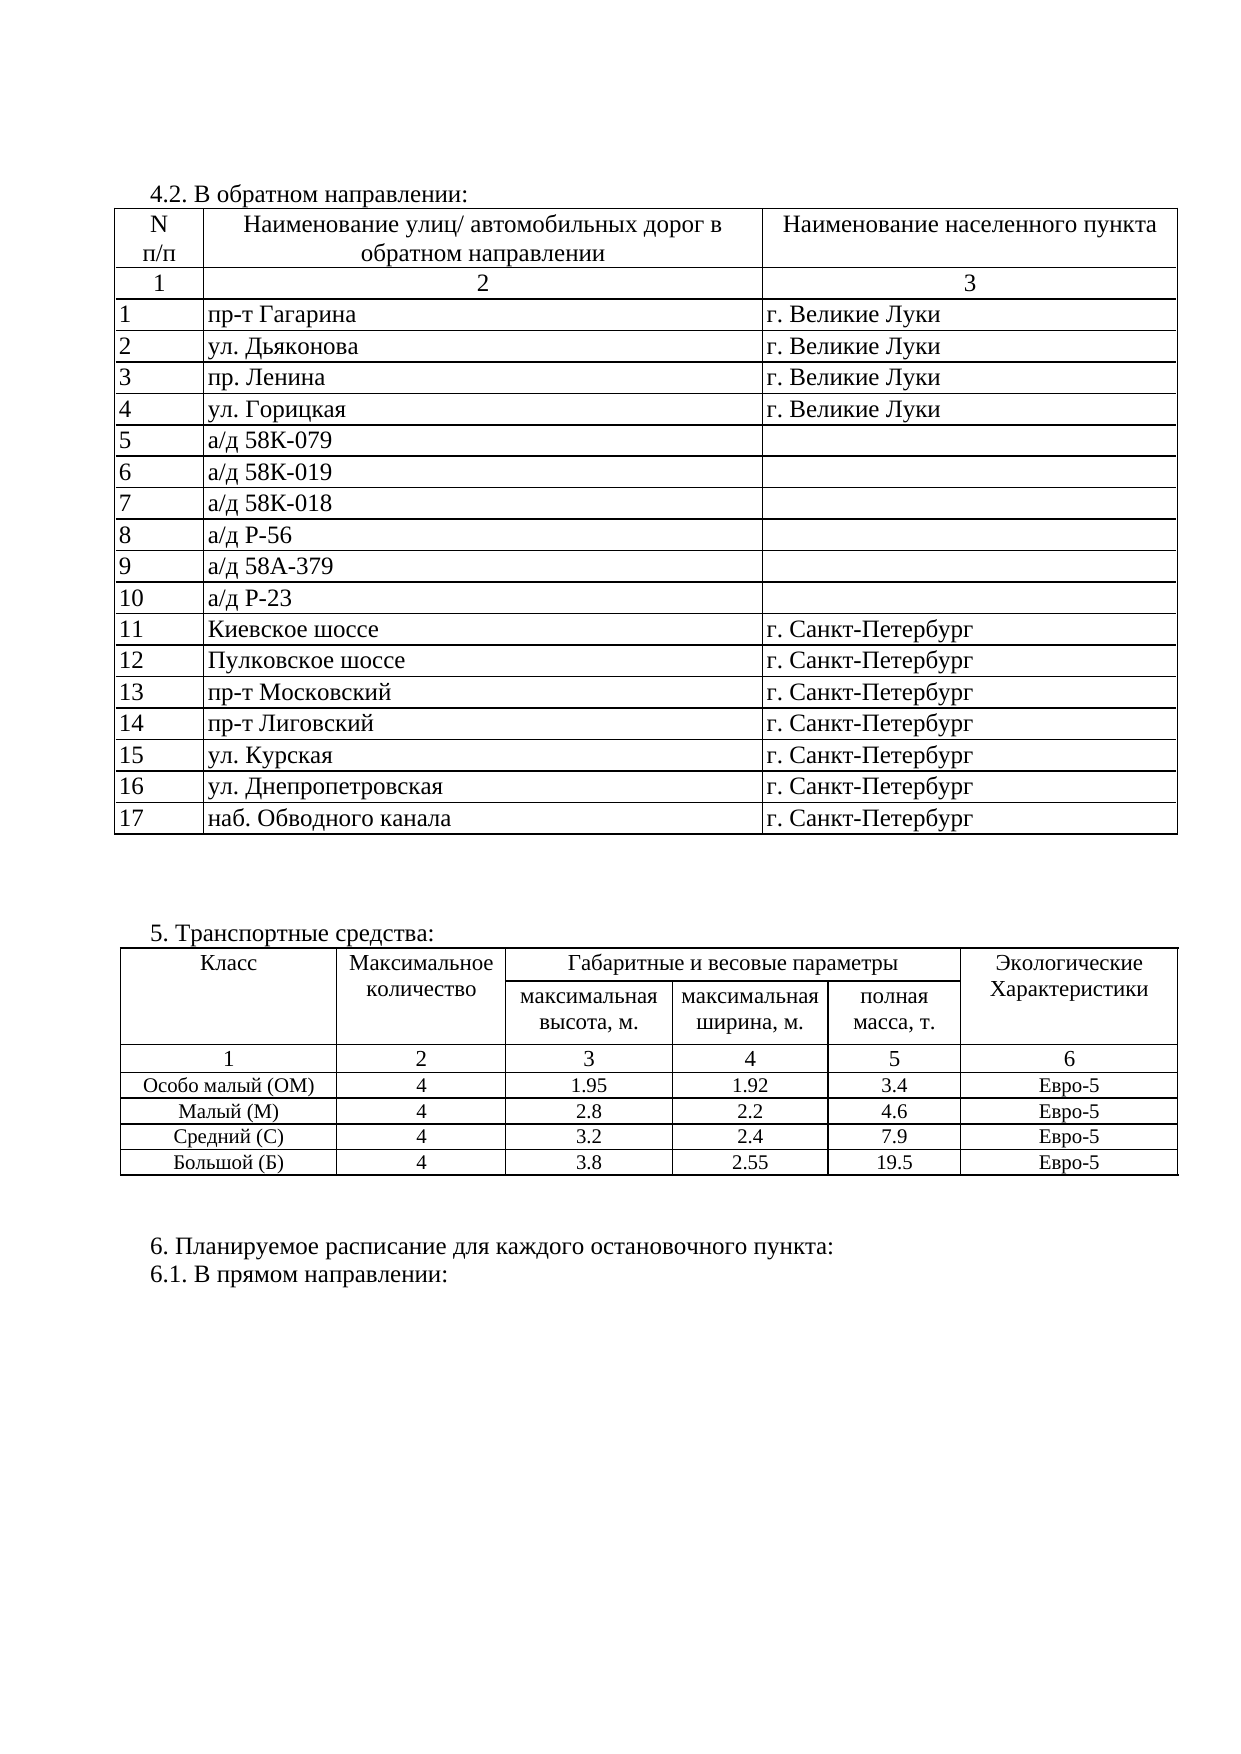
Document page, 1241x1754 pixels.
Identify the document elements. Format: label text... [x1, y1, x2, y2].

table_cell 13 [115, 677, 203, 707]
table_cell 3.2 [506, 1125, 672, 1148]
table_cell г. Санкт-Петербург [763, 801, 1177, 833]
table_cell 12 [115, 645, 203, 676]
table_cell ул. Горицкая [204, 394, 762, 424]
table_cell ул. Дьяконова [204, 331, 762, 361]
table_cell 4 [337, 1073, 505, 1097]
table_cell Большой (Б) [121, 1150, 336, 1174]
table_cell 1 [115, 299, 203, 329]
table_cell 2.55 [673, 1150, 827, 1174]
table_cell [763, 424, 1177, 455]
table_cell г. Санкт-Петербург [763, 676, 1177, 707]
table_cell 6 [961, 1045, 1177, 1072]
table_cell г. Великие Луки [763, 298, 1177, 329]
table_cell 19.5 [829, 1150, 960, 1174]
table_header Наименование населенного пункта [763, 209, 1177, 267]
table_cell г. Великие Луки [763, 330, 1177, 361]
table_cell 2.8 [506, 1099, 672, 1123]
table_cell 5 [829, 1045, 960, 1072]
text 6.1. В прямом направлении: [150, 1259, 1090, 1288]
table_cell 6 [115, 456, 203, 487]
table_cell 4 [337, 1150, 505, 1174]
table_cell а/д 58К-018 [204, 488, 762, 518]
table_cell 2 [204, 268, 762, 298]
table_header Наименование улиц/ автомобильных дорог в обратном направлении [204, 209, 762, 267]
table_cell 9 [115, 551, 203, 581]
table_header Максимальное количество [337, 949, 505, 1044]
table_cell пр-т Лиговский [204, 709, 762, 738]
table_cell наб. Обводного канала [204, 803, 762, 833]
table_cell 2.2 [673, 1099, 827, 1123]
table_cell 3 [506, 1045, 672, 1072]
table_header Экологические Характеристики [961, 949, 1177, 1044]
table_cell а/д Р-56 [204, 520, 762, 550]
table_cell 4 [337, 1125, 505, 1148]
table_cell 7 [115, 488, 203, 518]
table_cell 14 [115, 708, 203, 738]
table_cell 3 [763, 267, 1177, 298]
table_cell [763, 518, 1177, 550]
table_cell Евро-5 [961, 1099, 1177, 1123]
table_cell г. Санкт-Петербург [763, 644, 1177, 676]
table_cell пр. Ленина [204, 363, 762, 392]
table_cell 10 [115, 582, 203, 613]
table_cell [763, 455, 1177, 487]
table_cell 16 [115, 771, 203, 801]
table_cell 15 [115, 740, 203, 770]
table_cell г. Санкт-Петербург [763, 770, 1177, 801]
table_cell пр-т Московский [204, 677, 762, 707]
text 6. Планируемое расписание для каждого остановочного пункта: [150, 1231, 1090, 1259]
table_header N п/п [115, 209, 203, 267]
table_cell 4 [115, 394, 203, 424]
table_cell Особо малый (ОМ) [121, 1073, 336, 1097]
table_cell Пулковское шоссе [204, 646, 762, 676]
table_cell Средний (С) [121, 1125, 336, 1148]
text 4.2. В обратном направлении: [150, 179, 1090, 207]
table_cell 4.6 [829, 1099, 960, 1123]
table_cell 2 [337, 1045, 505, 1072]
table_cell Малый (М) [121, 1099, 336, 1123]
table_cell Евро-5 [961, 1125, 1177, 1148]
table_cell [763, 550, 1177, 581]
table_cell г. Санкт-Петербург [763, 707, 1177, 738]
table_cell г. Санкт-Петербург [763, 739, 1177, 770]
table_cell 17 [115, 803, 203, 833]
table_cell 1.95 [506, 1073, 672, 1097]
table_cell а/д 58К-079 [204, 426, 762, 455]
table_cell 11 [115, 614, 203, 644]
table_cell а/д Р-23 [204, 583, 762, 613]
table_cell Евро-5 [961, 1150, 1177, 1174]
table_cell 1.92 [673, 1073, 827, 1097]
table_cell Евро-5 [961, 1073, 1177, 1097]
table_cell 5 [115, 425, 203, 455]
table_cell ул. Днепропетровская [204, 772, 762, 801]
table_cell 3.4 [829, 1073, 960, 1097]
text 5. Транспортные средства: [150, 918, 1090, 947]
table_cell г. Великие Луки [763, 393, 1177, 424]
table_cell г. Санкт-Петербург [763, 613, 1177, 644]
table_cell 3 [115, 362, 203, 392]
table_cell 7.9 [829, 1125, 960, 1148]
table_cell а/д 58А-379 [204, 551, 762, 581]
table_cell 4 [337, 1099, 505, 1123]
table_cell 1 [115, 268, 203, 298]
table_cell 2 [115, 331, 203, 361]
table_cell [763, 581, 1177, 613]
table_cell максимальная высота, м. [506, 982, 672, 1044]
table_cell 4 [673, 1045, 827, 1072]
table_cell г. Великие Луки [763, 361, 1177, 392]
table_cell 3.8 [506, 1150, 672, 1174]
table_cell 2.4 [673, 1125, 827, 1148]
table_cell а/д 58К-019 [204, 457, 762, 487]
table_header Габаритные и весовые параметры [506, 949, 960, 980]
table_cell максимальная ширина, м. [673, 982, 827, 1044]
table_cell [763, 487, 1177, 518]
table_cell ул. Курская [204, 740, 762, 770]
table_cell полная масса, т. [829, 982, 960, 1044]
table_cell Киевское шоссе [204, 614, 762, 644]
table_cell 1 [121, 1045, 336, 1072]
table_cell пр-т Гагарина [204, 300, 762, 329]
table_header Класс [121, 949, 336, 1044]
table_cell 8 [115, 519, 203, 550]
